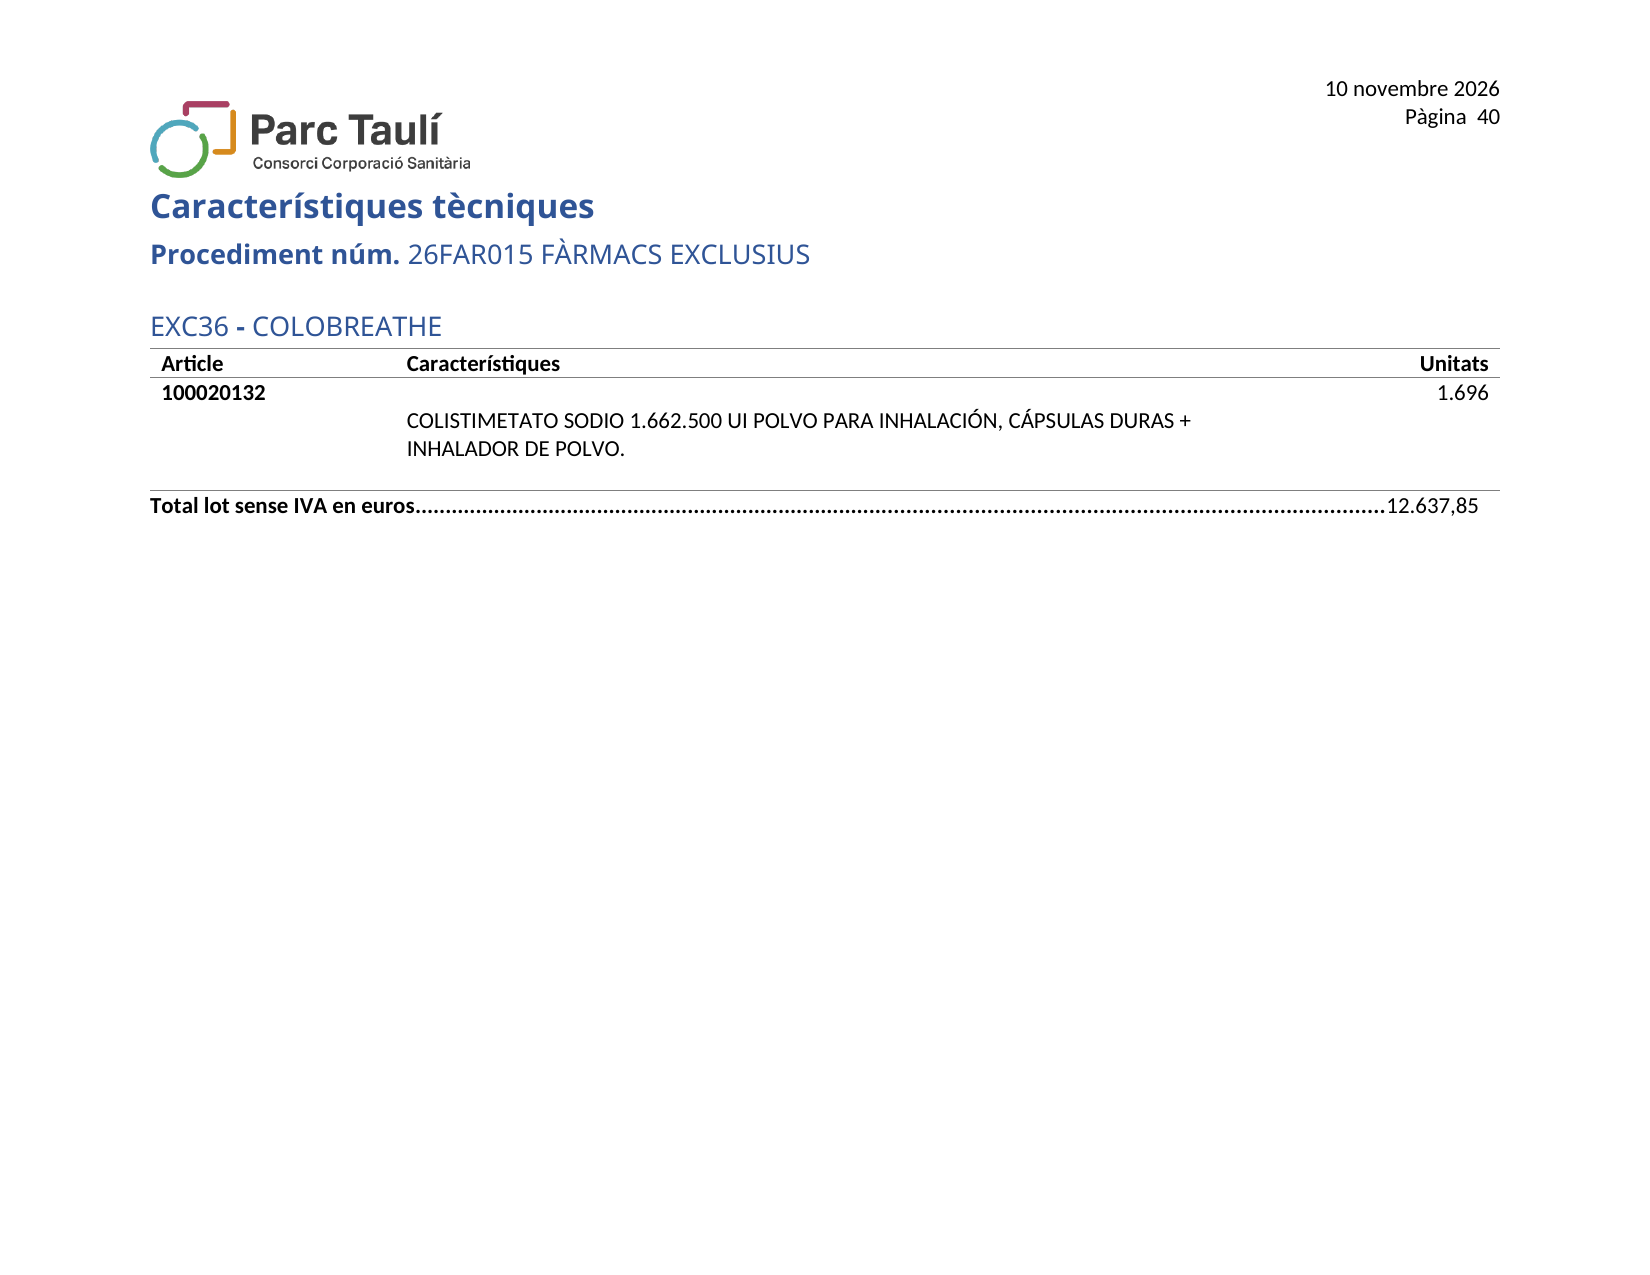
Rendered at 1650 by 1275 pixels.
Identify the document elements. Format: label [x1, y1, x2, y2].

picture [150, 101, 470, 178]
